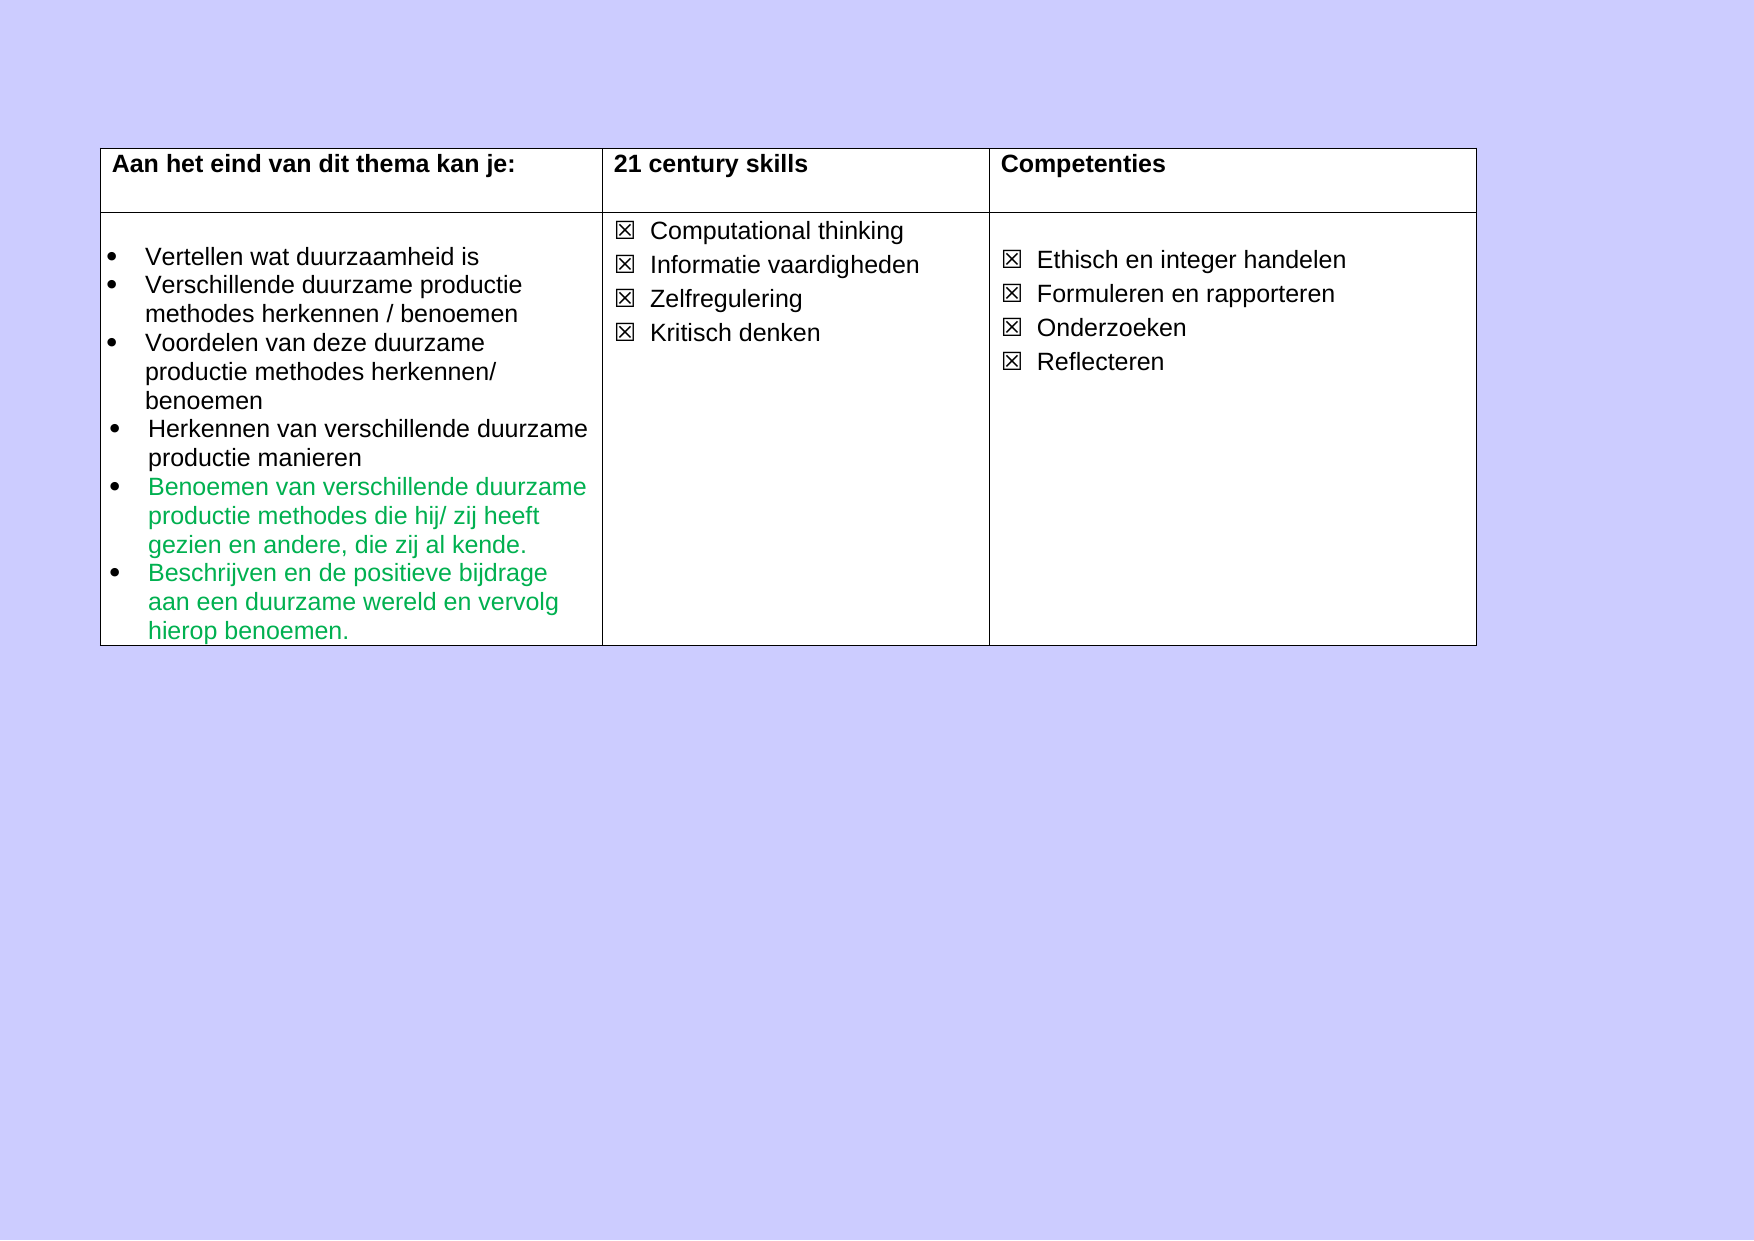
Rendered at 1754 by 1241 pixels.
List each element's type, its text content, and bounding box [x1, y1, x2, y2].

table_header Competenties [990, 149, 1476, 212]
table_header 21 century skills [603, 149, 989, 212]
table_cell Ethisch en integer handelen Formuleren en rapporteren Onderzoeken Reflecteren [990, 213, 1476, 645]
table_cell Vertellen wat duurzaamheid is Verschillende duurzame productie methodes herkennen / benoemen Voordelen van deze duurzame productie methodes herkennen/ benoemen Herkennen van verschillende duurzame productie manieren Benoemen van verschillende duurzame productie methodes die hij/ zij heeft gezien en andere, die zij al kende. Beschrijven en de positieve bijdrage aan een duurzame wereld en vervolg hierop benoemen. [101, 213, 602, 645]
table_header Aan het eind van dit thema kan je: [101, 149, 602, 212]
table_cell Computational thinking Informatie vaardigheden Zelfregulering Kritisch denken [603, 213, 989, 645]
